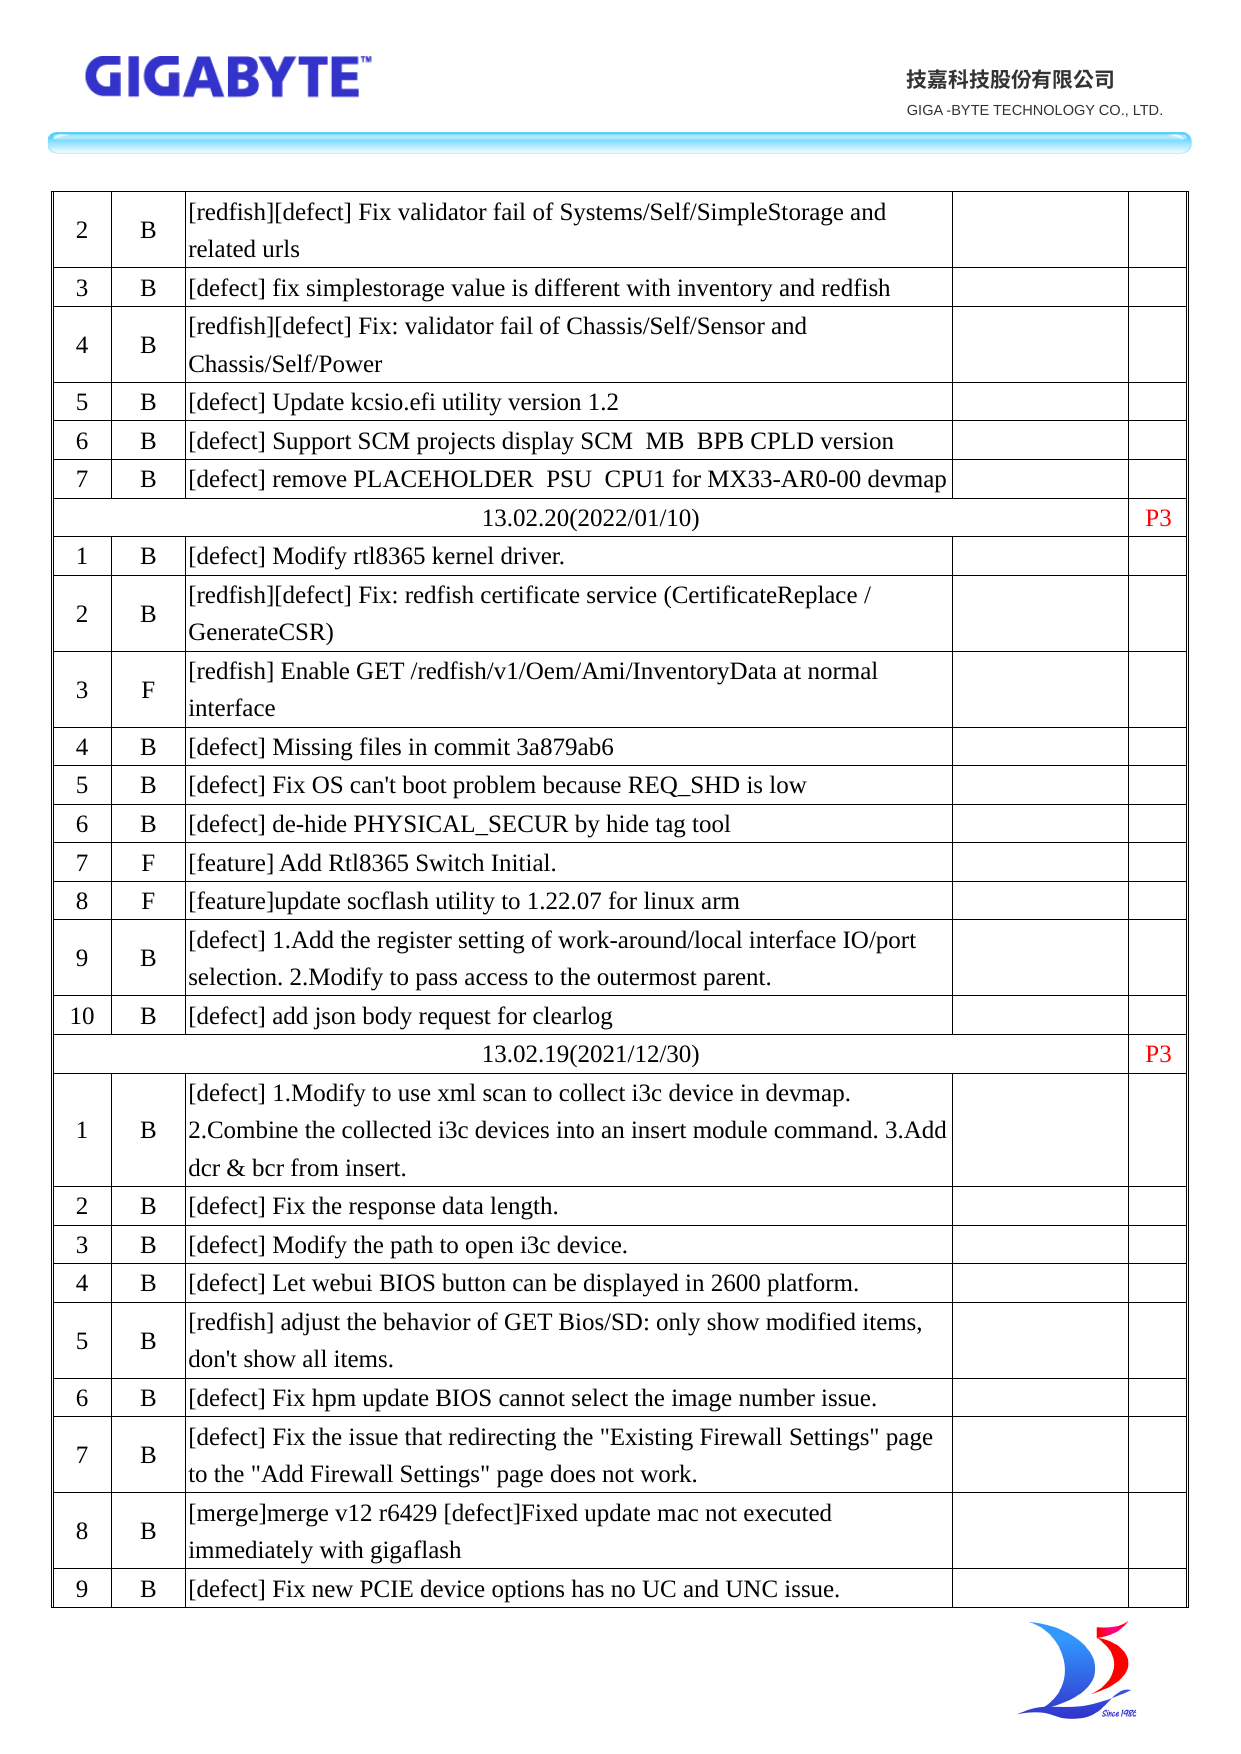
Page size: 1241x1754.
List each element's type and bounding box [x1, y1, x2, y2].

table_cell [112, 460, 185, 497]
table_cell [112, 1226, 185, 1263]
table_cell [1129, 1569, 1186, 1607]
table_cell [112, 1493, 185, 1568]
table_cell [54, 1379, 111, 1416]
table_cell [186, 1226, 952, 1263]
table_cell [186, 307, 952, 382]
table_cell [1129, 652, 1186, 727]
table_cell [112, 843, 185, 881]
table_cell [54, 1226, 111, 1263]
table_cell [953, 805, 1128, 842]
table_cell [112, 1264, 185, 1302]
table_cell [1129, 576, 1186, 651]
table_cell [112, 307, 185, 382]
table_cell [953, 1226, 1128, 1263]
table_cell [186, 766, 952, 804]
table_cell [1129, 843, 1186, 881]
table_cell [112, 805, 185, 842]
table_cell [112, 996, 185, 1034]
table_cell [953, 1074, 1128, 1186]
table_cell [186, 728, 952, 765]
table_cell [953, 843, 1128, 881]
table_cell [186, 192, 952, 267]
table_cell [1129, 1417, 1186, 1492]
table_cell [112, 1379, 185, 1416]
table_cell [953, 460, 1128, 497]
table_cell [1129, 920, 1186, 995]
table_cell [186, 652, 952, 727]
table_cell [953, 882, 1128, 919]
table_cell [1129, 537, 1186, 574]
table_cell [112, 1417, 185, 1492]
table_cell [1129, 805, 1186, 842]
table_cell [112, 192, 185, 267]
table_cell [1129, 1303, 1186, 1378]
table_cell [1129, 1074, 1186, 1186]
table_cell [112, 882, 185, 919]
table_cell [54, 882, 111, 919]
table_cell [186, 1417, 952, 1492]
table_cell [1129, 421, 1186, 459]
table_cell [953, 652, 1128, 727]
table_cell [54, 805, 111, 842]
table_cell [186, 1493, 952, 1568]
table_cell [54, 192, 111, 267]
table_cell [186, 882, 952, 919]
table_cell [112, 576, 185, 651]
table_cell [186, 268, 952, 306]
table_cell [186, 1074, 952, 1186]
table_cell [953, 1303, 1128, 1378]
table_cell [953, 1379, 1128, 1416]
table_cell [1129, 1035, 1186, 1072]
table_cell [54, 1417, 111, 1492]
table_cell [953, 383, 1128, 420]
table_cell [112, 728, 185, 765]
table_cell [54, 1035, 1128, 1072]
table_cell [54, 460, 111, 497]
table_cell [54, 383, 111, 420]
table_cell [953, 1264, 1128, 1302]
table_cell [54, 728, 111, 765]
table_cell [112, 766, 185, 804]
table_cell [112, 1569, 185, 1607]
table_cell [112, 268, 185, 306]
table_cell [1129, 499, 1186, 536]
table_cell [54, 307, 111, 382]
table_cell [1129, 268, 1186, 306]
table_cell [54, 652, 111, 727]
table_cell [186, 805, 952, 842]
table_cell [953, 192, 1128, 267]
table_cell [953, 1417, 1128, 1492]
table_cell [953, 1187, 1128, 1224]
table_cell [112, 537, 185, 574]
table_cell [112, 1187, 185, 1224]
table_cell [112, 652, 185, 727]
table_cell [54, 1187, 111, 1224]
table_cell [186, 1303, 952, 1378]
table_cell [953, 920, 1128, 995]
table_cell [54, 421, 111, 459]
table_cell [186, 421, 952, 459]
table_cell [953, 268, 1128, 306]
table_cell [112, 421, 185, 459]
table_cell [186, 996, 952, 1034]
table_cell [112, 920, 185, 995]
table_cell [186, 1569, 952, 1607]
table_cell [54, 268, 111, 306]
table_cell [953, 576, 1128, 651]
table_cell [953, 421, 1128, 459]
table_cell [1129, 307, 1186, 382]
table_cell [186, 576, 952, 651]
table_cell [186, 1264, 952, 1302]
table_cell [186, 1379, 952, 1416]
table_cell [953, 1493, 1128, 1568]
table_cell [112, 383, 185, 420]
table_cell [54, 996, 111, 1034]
picture [47, 56, 1192, 154]
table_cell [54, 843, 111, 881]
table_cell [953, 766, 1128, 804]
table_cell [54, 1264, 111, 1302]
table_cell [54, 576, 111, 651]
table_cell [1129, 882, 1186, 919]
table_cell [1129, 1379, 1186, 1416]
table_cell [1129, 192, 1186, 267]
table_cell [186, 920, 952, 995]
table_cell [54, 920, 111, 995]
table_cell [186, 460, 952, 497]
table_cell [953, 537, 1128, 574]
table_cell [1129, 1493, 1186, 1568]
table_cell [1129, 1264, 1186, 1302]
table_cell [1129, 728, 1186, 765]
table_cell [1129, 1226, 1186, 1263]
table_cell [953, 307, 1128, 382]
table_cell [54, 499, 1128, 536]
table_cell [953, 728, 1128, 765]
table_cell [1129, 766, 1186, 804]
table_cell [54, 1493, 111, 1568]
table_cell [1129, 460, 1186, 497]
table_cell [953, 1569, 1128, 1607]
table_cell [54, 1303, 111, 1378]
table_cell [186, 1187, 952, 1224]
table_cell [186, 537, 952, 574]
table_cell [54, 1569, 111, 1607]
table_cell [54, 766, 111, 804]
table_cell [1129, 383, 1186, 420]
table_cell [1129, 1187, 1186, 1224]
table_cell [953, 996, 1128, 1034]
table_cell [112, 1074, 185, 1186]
picture [1017, 1620, 1137, 1719]
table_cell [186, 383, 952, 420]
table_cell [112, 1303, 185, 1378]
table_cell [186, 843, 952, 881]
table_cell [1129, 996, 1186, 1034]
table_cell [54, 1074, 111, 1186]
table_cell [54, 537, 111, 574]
